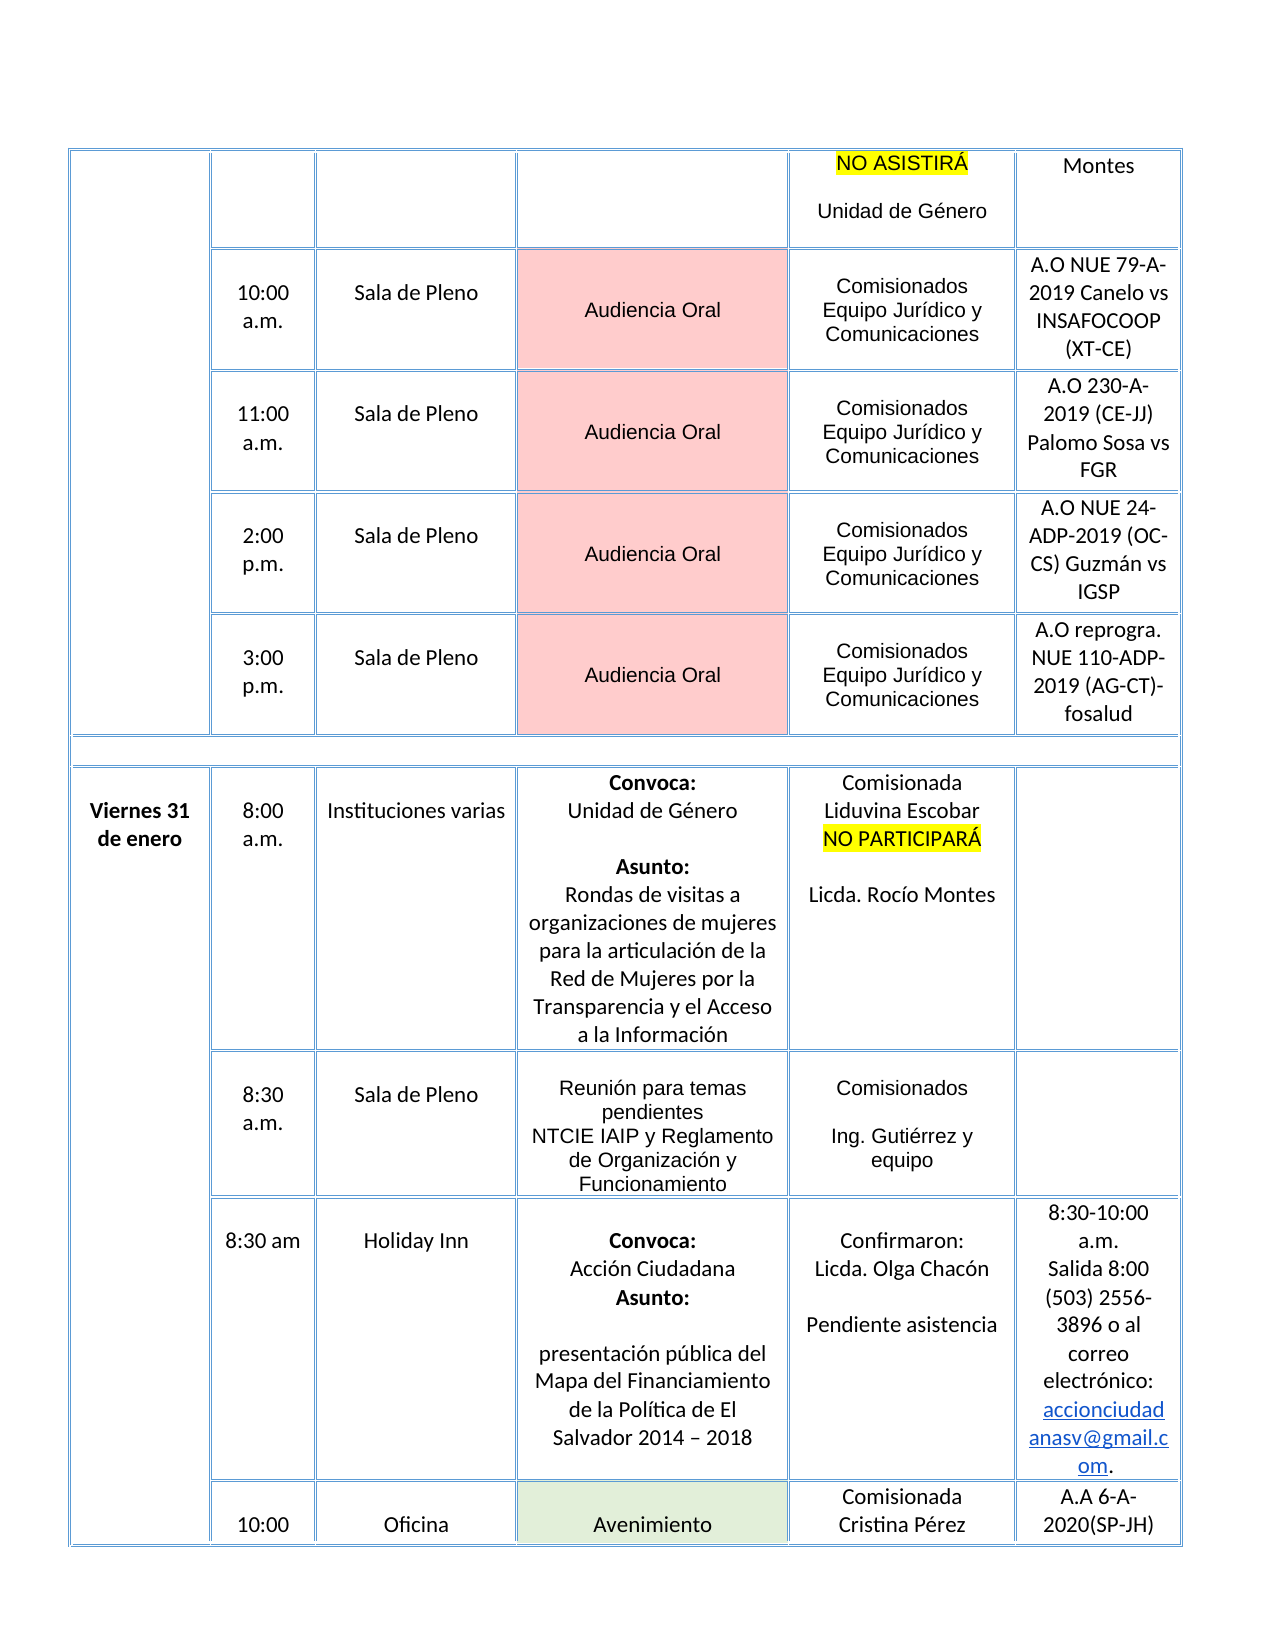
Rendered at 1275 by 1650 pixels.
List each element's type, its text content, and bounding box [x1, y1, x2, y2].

table_cell [1017, 1049, 1180, 1195]
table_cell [316, 1479, 517, 1543]
table_cell Comisionados Equipo Jurídico y Comunicaciones [790, 372, 1014, 490]
table_cell Viernes 31 de enero [69, 765, 210, 1543]
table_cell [1016, 1479, 1180, 1543]
table_cell Comisionados Equipo Jurídico y Comunicaciones [790, 615, 1014, 734]
table_cell Holiday Inn [317, 1199, 515, 1479]
table_cell Audiencia Oral [518, 250, 787, 368]
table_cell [789, 149, 1016, 247]
table_cell A.O NUE 79-A-2019 Canelo vs INSAFOCOOP (XT-CE) [1017, 247, 1180, 368]
table_cell A.O reprogra. NUE 110-ADP-2019 (AG-CT)-fosalud [1016, 612, 1181, 734]
table_cell Audiencia Oral [518, 372, 787, 490]
table_cell Confirmaron: Licda. Olga Chacón Pendiente asistencia [790, 1199, 1014, 1479]
table_cell 10:00 a.m. [210, 1479, 316, 1543]
table_cell 8:30 a.m. [212, 1052, 314, 1195]
table_cell Sala de Pleno [317, 1052, 515, 1195]
table_cell 8:30-10:00 a.m. Salida 8:00 (503) 2556-3896 o al correo electrónico: accionciudadanasv@gmail.com. [1016, 1195, 1181, 1479]
table_cell 8:30 a.m. [210, 149, 316, 247]
table_cell Reunión de Trabajo [517, 151, 788, 247]
table_cell Comisionados Equipo Jurídico y Comunicaciones [790, 494, 1014, 612]
table_cell Reunión para temas pendientes NTCIE IAIP y Reglamento de Organización y Funcionamiento [518, 1052, 787, 1195]
table_cell [1016, 765, 1181, 1048]
table_cell Avenimiento [517, 1482, 788, 1543]
table_cell 8:00 a.m. [212, 768, 314, 1048]
table_cell Convoca: Unidad de Género Asunto: Rondas de visitas a organizaciones de mujeres para la articulación de la Red de Mujeres por la Transparencia y el Acceso a la Información [518, 768, 787, 1048]
table_cell Convoca: Acción Ciudadana Asunto: presentación pública del Mapa del Financiamiento de la Política de El Salvador 2014 – 2018 [518, 1199, 787, 1479]
table_cell Audiencia Oral [518, 615, 787, 734]
table_cell Audiencia Oral [518, 494, 787, 612]
table_cell Instituciones varias [317, 768, 515, 1048]
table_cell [316, 149, 517, 247]
table_cell Comisionados Ing. Gutiérrez y equipo [790, 1052, 1014, 1195]
table_cell Sala de Pleno [317, 494, 515, 612]
table_cell 10:00 a.m. [212, 250, 314, 368]
table_cell 3:00 p.m. [212, 615, 314, 734]
table_cell Comisionados Equipo Jurídico y Comunicaciones [790, 250, 1014, 368]
table_cell A.O NUE 24-ADP-2019 (OC-CS) Guzmán vs IGSP [1016, 490, 1181, 612]
table_cell 2:00 p.m. [212, 494, 314, 612]
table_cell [1016, 151, 1180, 247]
table_cell Comisionada Liduvina Escobar NO PARTICIPARÁ Licda. Rocío Montes [790, 768, 1014, 1048]
table_cell 8:30 am [212, 1199, 314, 1479]
table_cell Sala de Pleno [317, 250, 515, 368]
table_cell Sala de Pleno [317, 372, 515, 490]
table_cell A.O 230-A-2019 (CE-JJ) Palomo Sosa vs FGR [1017, 369, 1180, 490]
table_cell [789, 1479, 1016, 1543]
table_cell 11:00 a.m. [212, 372, 314, 490]
table_cell [69, 734, 1181, 765]
table_cell Sala de Pleno [317, 615, 515, 734]
